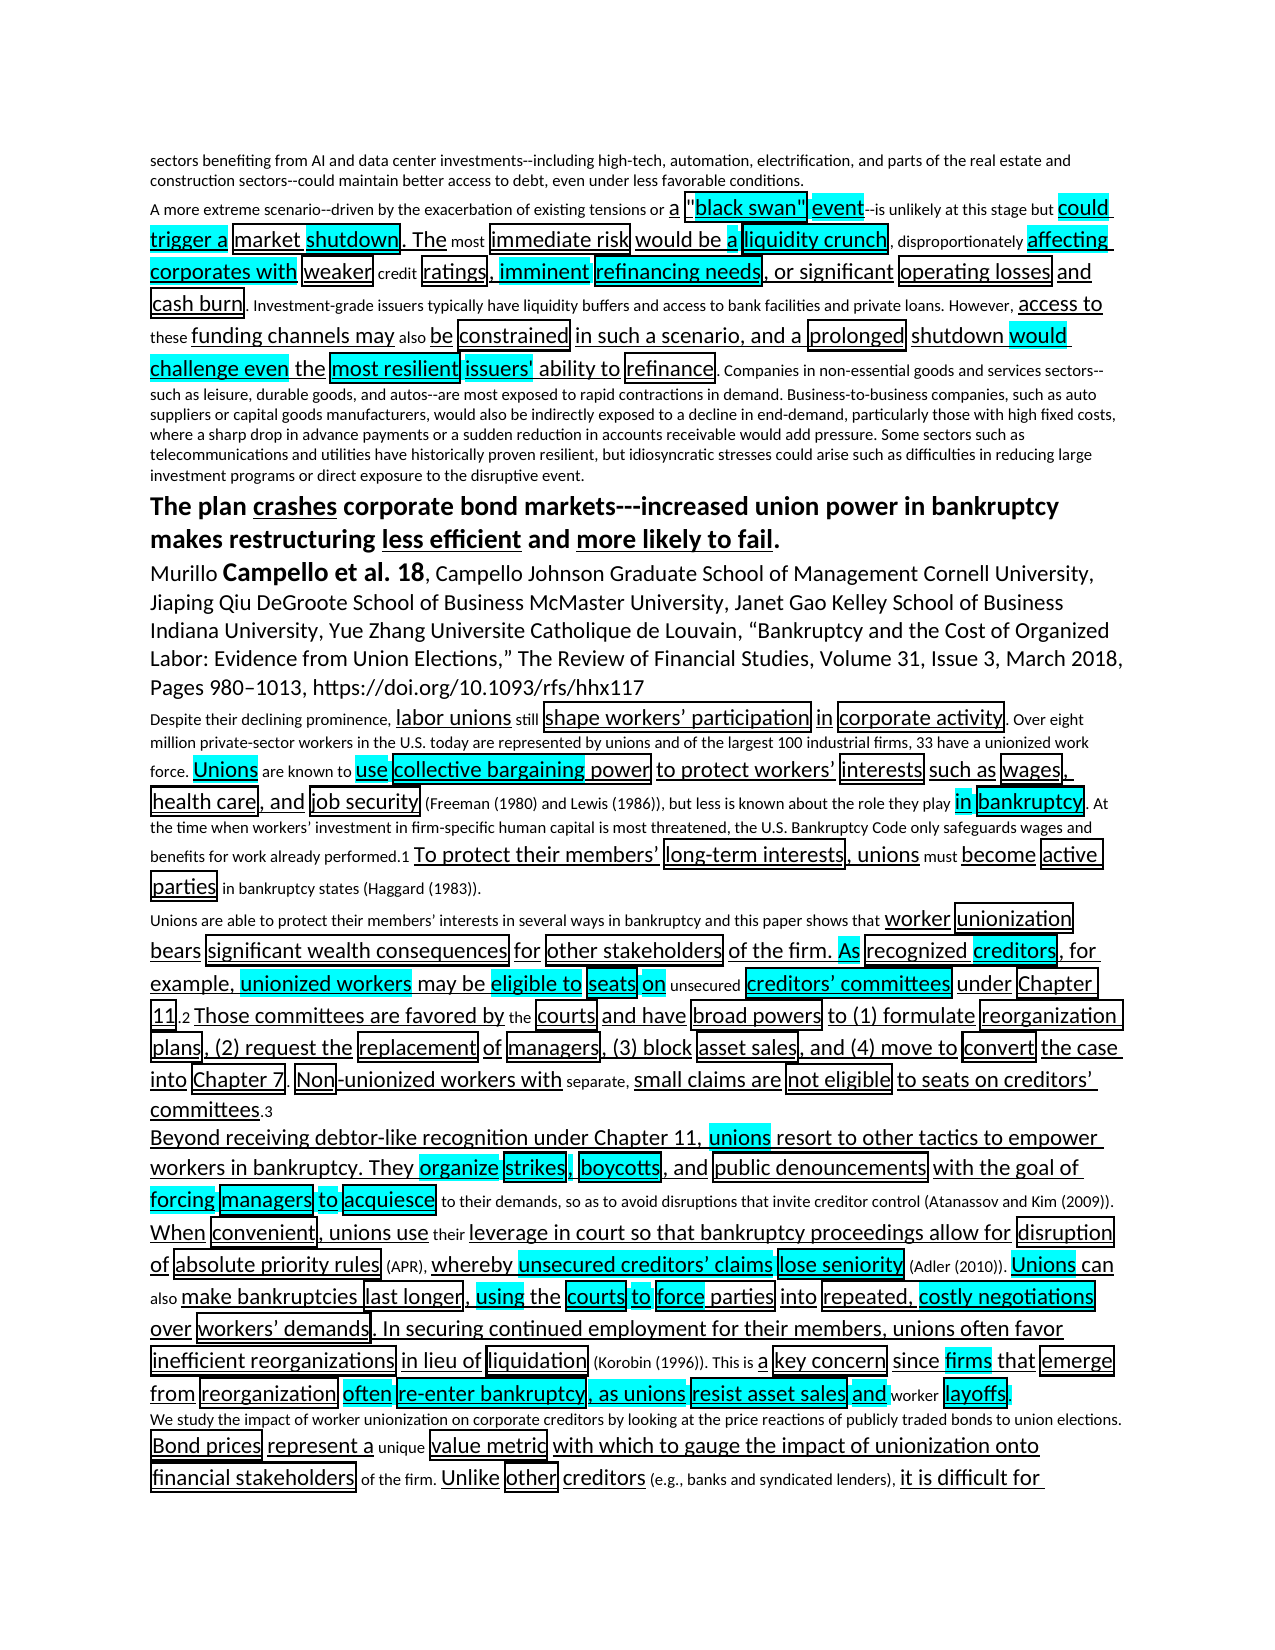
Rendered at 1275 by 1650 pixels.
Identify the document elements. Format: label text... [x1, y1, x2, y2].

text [150, 150, 1125, 191]
text Unions are able to protect their members’ interests in several ways in bankruptcy and this paper shows that worker unionization bears significant wealth consequences for other stakeholders of the firm. As recognized creditors, for example, unionized workers may be eligible to seats on unsecured creditors’ committees under Chapter 11.2 Those committees are favored by the courts and have broad powers to (1) formulate reorganization plans, (2) request the replacement of managers, (3) block asset sales, and (4) move to convert the case into Chapter 7. Non-unionized workers with separate, small claims are not eligible to seats on creditors’ committees.3 [150, 902, 1125, 1123]
text Murillo Campello et al. 18, Campello Johnson Graduate School of Management Cornell University, Jiaping Qiu DeGroote School of Business McMaster University, Janet Gao Kelley School of Business Indiana University, Yue Zhang Universite Catholique de Louvain, “Bankruptcy and the Cost of Organized Labor: Evidence from Union Elections,” The Review of Financial Studies, Volume 31, Issue 3, March 2018, Pages 980–1013, https://doi.org/10.1093/rfs/hhx117 [150, 556, 1125, 701]
text Beyond receiving debtor-like recognition under Chapter 11, unions resort to other tactics to empower workers in bankruptcy. They organize strikes, boycotts, and public denouncements with the goal of forcing managers to acquiesce to their demands, so as to avoid disruptions that invite creditor control (Atanassov and Kim (2009)). When convenient, unions use their leverage in court so that bankruptcy proceedings allow for disruption of absolute priority rules (APR), whereby unsecured creditors’ claims lose seniority (Adler (2010)). Unions can also make bankruptcies last longer, using the courts to force parties into repeated, costly negotiations over workers’ demands. In securing continued employment for their members, unions often favor inefficient reorganizations in lieu of liquidation (Korobin (1996)). This is a key concern since firms that emerge from reorganization often re-enter bankruptcy, as unions resist asset sales and worker layoffs. [150, 1123, 1125, 1409]
text The plan crashes corporate bond markets---increased union power in bankruptcy makes restructuring less efficient and more likely to fail. [150, 489, 1125, 556]
text A more extreme scenario--driven by the exacerbation of existing tensions or a "black swan" event--is unlikely at this stage but could trigger a market shutdown. The most immediate risk would be a liquidity crunch, disproportionately affecting corporates with weaker credit ratings, imminent refinancing needs, or significant operating losses and cash burn. Investment-grade issuers typically have liquidity buffers and access to bank facilities and private loans. However, access to these funding channels may also be constrained in such a scenario, and a prolonged shutdown would challenge even the most resilient issuers' ability to refinance. Companies in non-essential goods and services sectors--such as leisure, durable goods, and autos--are most exposed to rapid contractions in demand. Business-to-business companies, such as auto suppliers or capital goods manufacturers, would also be indirectly exposed to a decline in end-demand, particularly those with high fixed costs, where a sharp drop in advance payments or a sudden reduction in accounts receivable would add pressure. Some sectors such as telecommunications and utilities have historically proven resilient, but idiosyncratic stresses could arise such as difficulties in reducing large investment programs or direct exposure to the disruptive event. [150, 191, 1125, 485]
text Despite their declining prominence, labor unions still shape workers’ participation in corporate activity. Over eight million private-sector workers in the U.S. today are represented by unions and of the largest 100 industrial firms, 33 have a unionized work force. Unions are known to use collective bargaining power to protect workers’ interests such as wages, health care, and job security (Freeman (1980) and Lewis (1986)), but less is known about the role they play in bankruptcy. At the time when workers’ investment in firm-specific human capital is most threatened, the U.S. Bankruptcy Code only safeguards wages and benefits for work already performed.1 To protect their members’ long-term interests, unions must become active parties in bankruptcy states (Haggard (1983)). [150, 701, 1125, 902]
